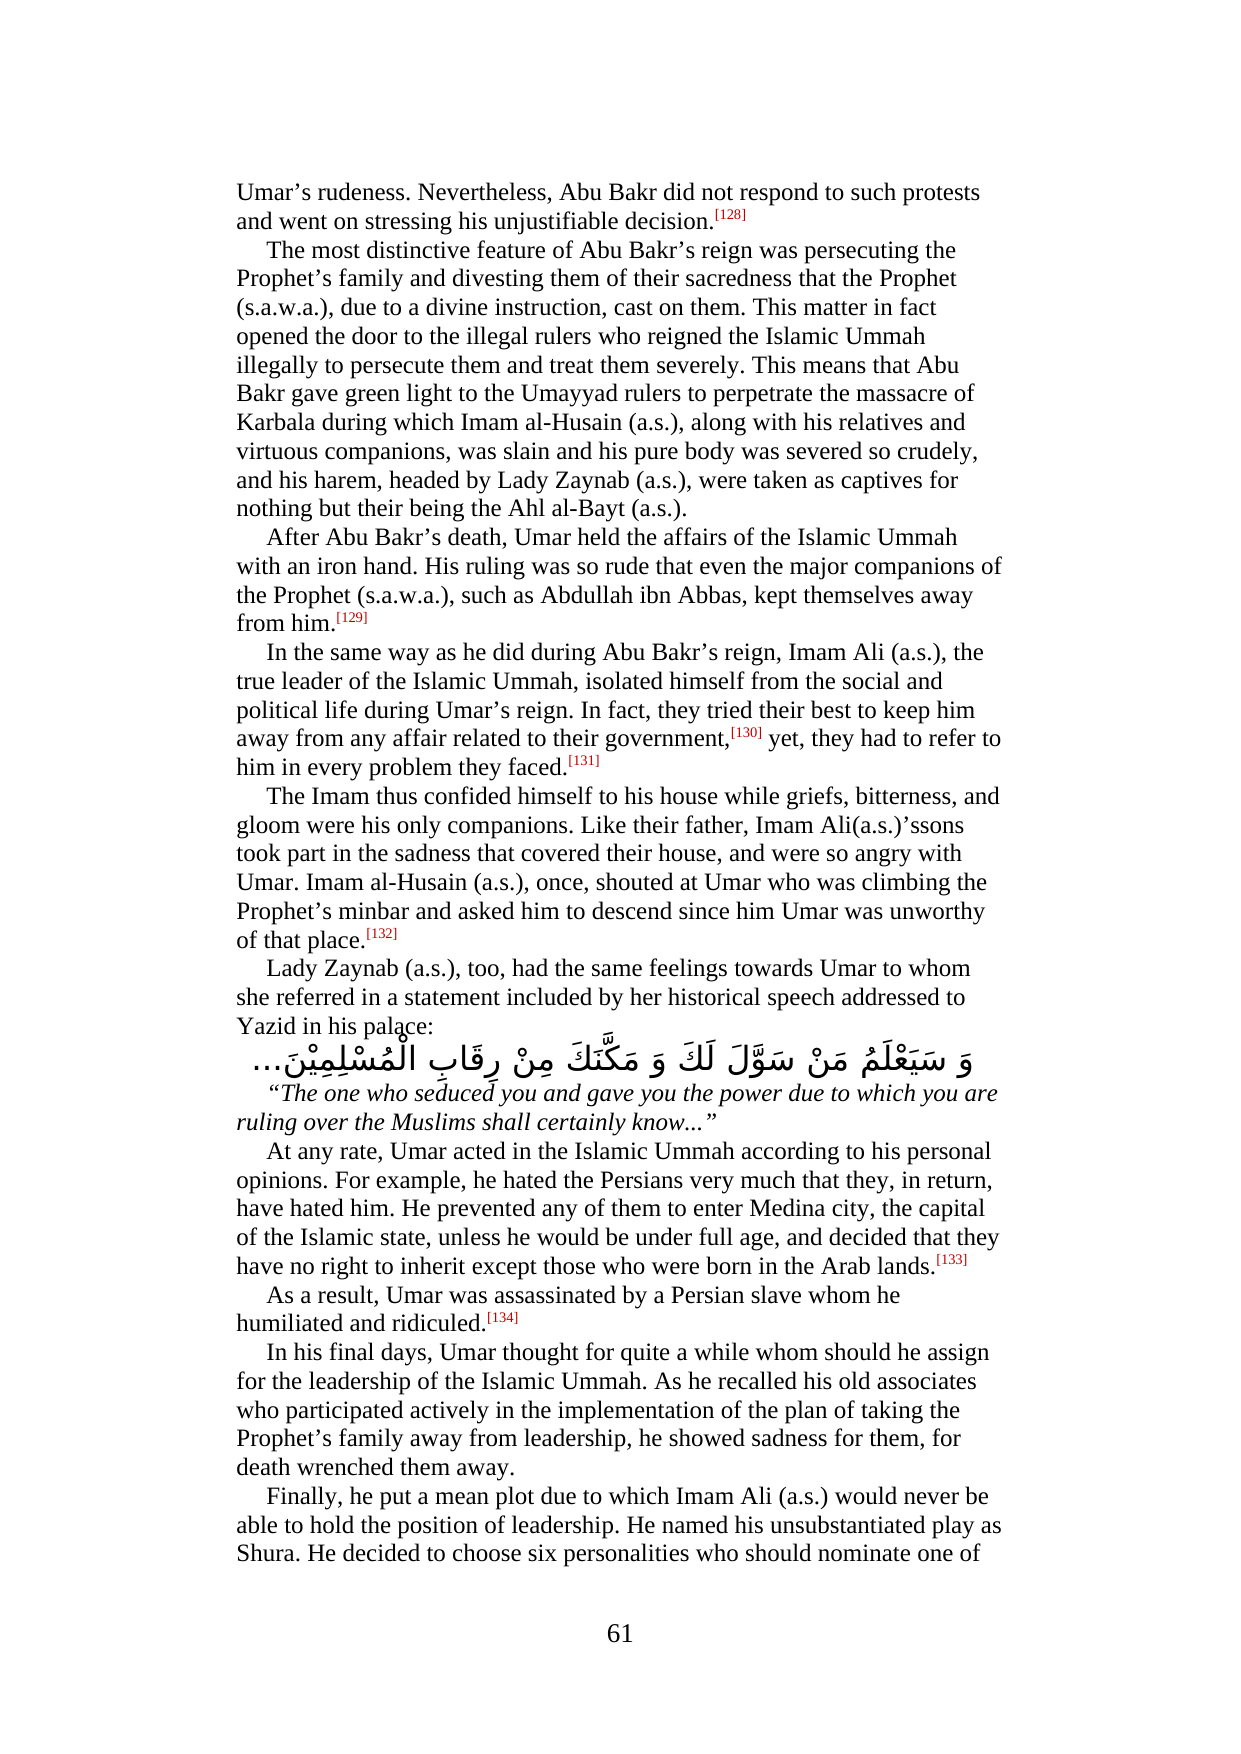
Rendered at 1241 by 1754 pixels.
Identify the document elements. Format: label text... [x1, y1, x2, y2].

text In the same way as he did during Abu Bakr’s reign, Imam Ali (a.s.), the true leader of the Islamic Ummah, isolated himself from the social and political life during Umar’s reign. In fact, they tried their best to keep him away from any affair related to their government,[130] yet, they had to refer to him in every problem they faced.[131] [236, 637, 1004, 781]
text وَ سَيَعْلَمُ مَنْ سَوَّلَ لَكَ وَ مَكَّنَكَ مِنْ رِقَابِ الْمُسْلِمِيْنَ... [236, 1040, 1004, 1078]
text At any rate, Umar acted in the Islamic Ummah according to his personal opinions. For example, he hated the Persians very much that they, in return, have hated him. He prevented any of them to enter Medina city, the capital of the Islamic state, unless he would be under full age, and decided that they have no right to inherit except those who were born in the Arab lands.[133] [236, 1136, 1004, 1280]
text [236, 1481, 1004, 1567]
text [236, 177, 1004, 235]
text The Imam thus confided himself to his house while griefs, bitterness, and gloom were his only companions. Like their father, Imam Ali(a.s.)’ssons took part in the sadness that covered their house, and were so angry with Umar. Imam al-Husain (a.s.), once, shouted at Umar who was climbing the Prophet’s minbar and asked him to descend since him Umar was unworthy of that place.[132] [236, 781, 1004, 953]
text Lady Zaynab (a.s.), too, had the same feelings towards Umar to whom she referred in a statement included by her historical speech addressed to Yazid in his palace: [236, 953, 1004, 1040]
text The most distinctive feature of Abu Bakr’s reign was persecuting the Prophet’s family and divesting them of their sacredness that the Prophet (s.a.w.a.), due to a divine instruction, cast on them. This matter in fact opened the door to the illegal rulers who reigned the Islamic Ummah illegally to persecute them and treat them severely. This means that Abu Bakr gave green light to the Umayyad rulers to perpetrate the massacre of Karbala during which Imam al-Husain (a.s.), along with his relatives and virtuous companions, was slain and his pure body was severed so crudely, and his harem, headed by Lady Zaynab (a.s.), were taken as captives for nothing but their being the Ahl al-Bayt (a.s.). [236, 235, 1004, 522]
text As a result, Umar was assassinated by a Persian slave whom he humiliated and ridiculed.[134] [236, 1280, 1004, 1337]
text In his final days, Umar thought for quite a while whom should he assign for the leadership of the Islamic Ummah. As he recalled his old associates who participated actively in the implementation of the plan of taking the Prophet’s family away from leadership, he showed sadness for them, for death wrenched them away. [236, 1337, 1004, 1481]
text “The one who seduced you and gave you the power due to which you are ruling over the Muslims shall certainly know...” [236, 1078, 1004, 1136]
text After Abu Bakr’s death, Umar held the affairs of the Islamic Ummah with an iron hand. His ruling was so rude that even the major companions of the Prophet (s.a.w.a.), such as Abdullah ibn Abbas, kept themselves away from him.[129] [236, 522, 1004, 637]
